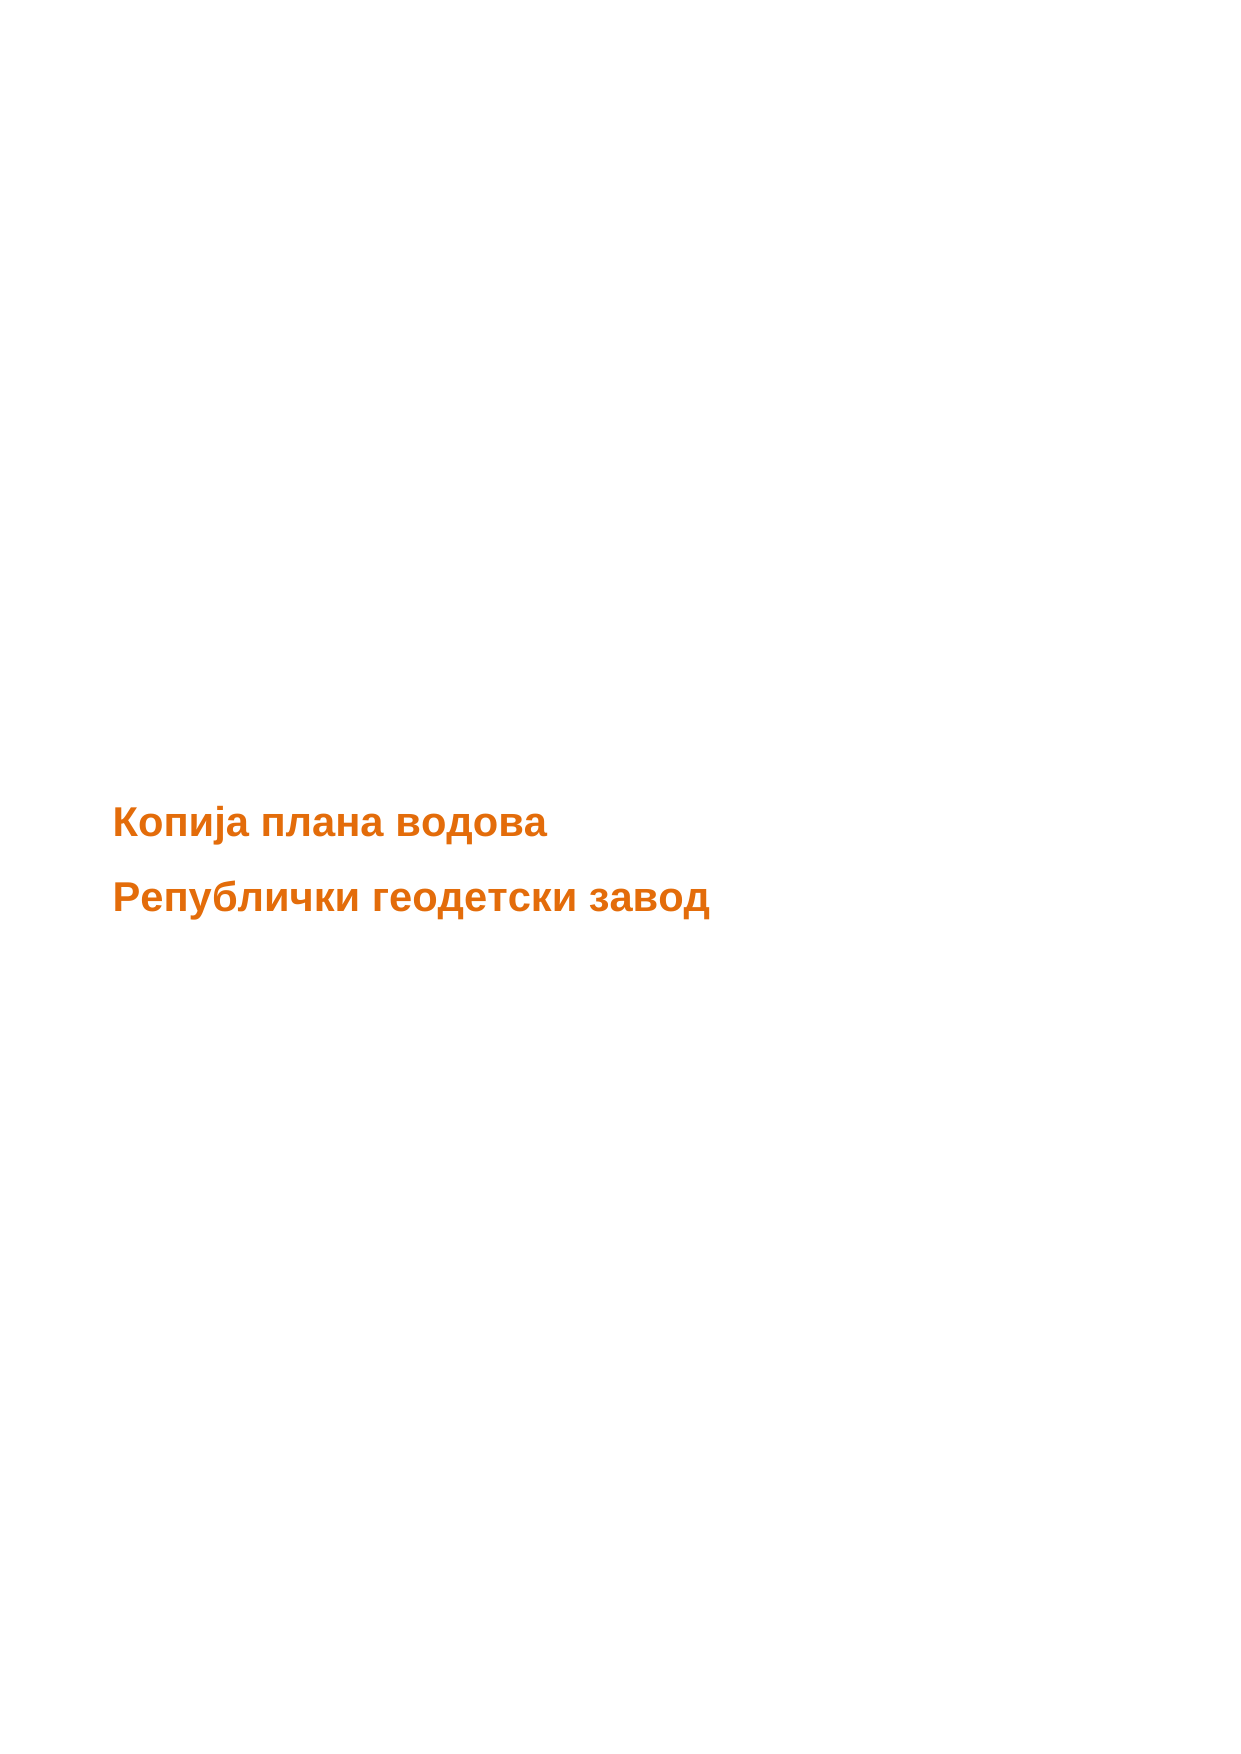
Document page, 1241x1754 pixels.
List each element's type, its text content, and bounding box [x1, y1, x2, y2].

text Копија плана водова [112, 797, 1165, 845]
text Републички геодетски завод [112, 873, 1165, 921]
